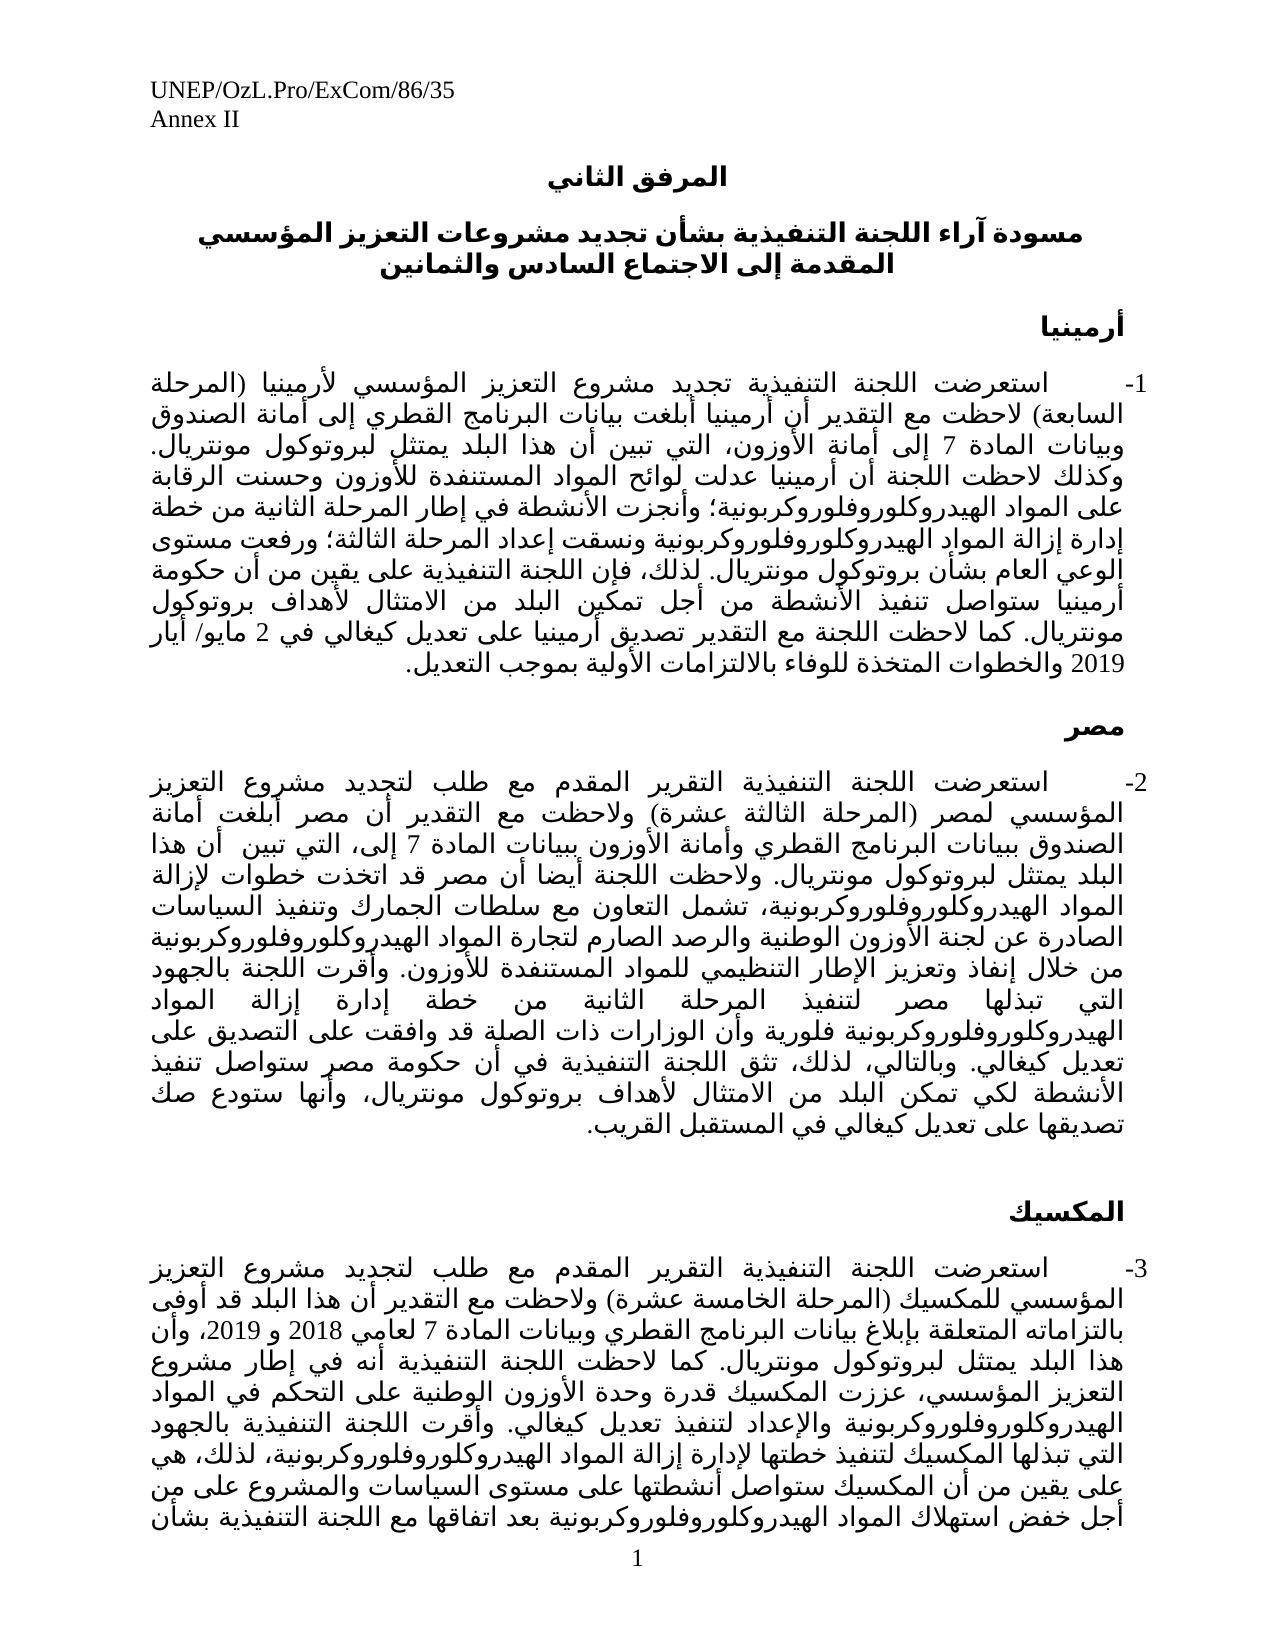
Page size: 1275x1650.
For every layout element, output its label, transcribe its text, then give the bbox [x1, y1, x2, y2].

list المرفق الثاني [150, 161, 1125, 192]
list المقدمة إلى الاجتماع السادس والثمانين [150, 248, 1125, 280]
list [150, 1252, 1125, 1532]
list مسودة آراء اللجنة التنفيذية بشأن تجديد مشروعات التعزيز المؤسسي [150, 217, 1125, 248]
list مصر [150, 709, 1125, 741]
list أرمينيا [150, 311, 1125, 342]
list المكسيك [150, 1196, 1125, 1227]
list استعرضت اللجنة التنفيذية التقرير المقدم مع طلب لتجديد مشروع التعزيز المؤسسي لمصر (المرحلة الثالثة عشرة) ولاحظت مع التقدير أن مصر أبلغت أمانة الصندوق ببيانات البرنامج القطري وأمانة الأوزون ببيانات المادة 7 إلى، التي تبين أن هذا البلد يمتثل لبروتوكول مونتريال. ولاحظت اللجنة أيضا أن مصر قد اتخذت خطوات لإزالة المواد الهيدروكلوروفلوروكربونية، تشمل التعاون مع سلطات الجمارك وتنفيذ السياسات الصادرة عن لجنة الأوزون الوطنية والرصد الصارم لتجارة المواد الهيدروكلوروفلوروكربونية من خلال إنفاذ وتعزيز الإطار التنظيمي للمواد المستنفدة للأوزون. وأقرت اللجنة بالجهود التي تبذلها مصر لتنفيذ المرحلة الثانية من خطة إدارة إزالة المواد الهيدروكلوروفلوروكربونية فلورية وأن الوزارات ذات الصلة قد وافقت على التصديق على تعديل كيغالي. وبالتالي، لذلك، تثق اللجنة التنفيذية في أن حكومة مصر ستواصل تنفيذ الأنشطة لكي تمكن البلد من الامتثال لأهداف بروتوكول مونتريال، وأنها ستودع صك تصديقها على تعديل كيغالي في المستقبل القريب. [150, 766, 1125, 1139]
list استعرضت اللجنة التنفيذية تجديد مشروع التعزيز المؤسسي لأرمينيا (المرحلة السابعة) لاحظت مع التقدير أن أرمينيا أبلغت بيانات البرنامج القطري إلى أمانة الصندوق وبيانات المادة 7 إلى أمانة الأوزون، التي تبين أن هذا البلد يمتثل لبروتوكول مونتريال. وكذلك لاحظت اللجنة أن أرمينيا عدلت لوائح المواد المستنفدة للأوزون وحسنت الرقابة على المواد الهيدروكلوروفلوروكربونية؛ وأنجزت الأنشطة في إطار المرحلة الثانية من خطة إدارة إزالة المواد الهيدروكلوروفلوروكربونية ونسقت إعداد المرحلة الثالثة؛ ورفعت مستوى الوعي العام بشأن بروتوكول مونتريال. لذلك، فإن اللجنة التنفيذية على يقين من أن حكومة أرمينيا ستواصل تنفيذ الأنشطة من أجل تمكين البلد من الامتثال لأهداف بروتوكول مونتريال. كما لاحظت اللجنة مع التقدير تصديق أرمينيا على تعديل كيغالي في 2 مايو/ أيار 2019 والخطوات المتخذة للوفاء بالالتزامات الأولية بموجب التعديل. [150, 367, 1125, 678]
